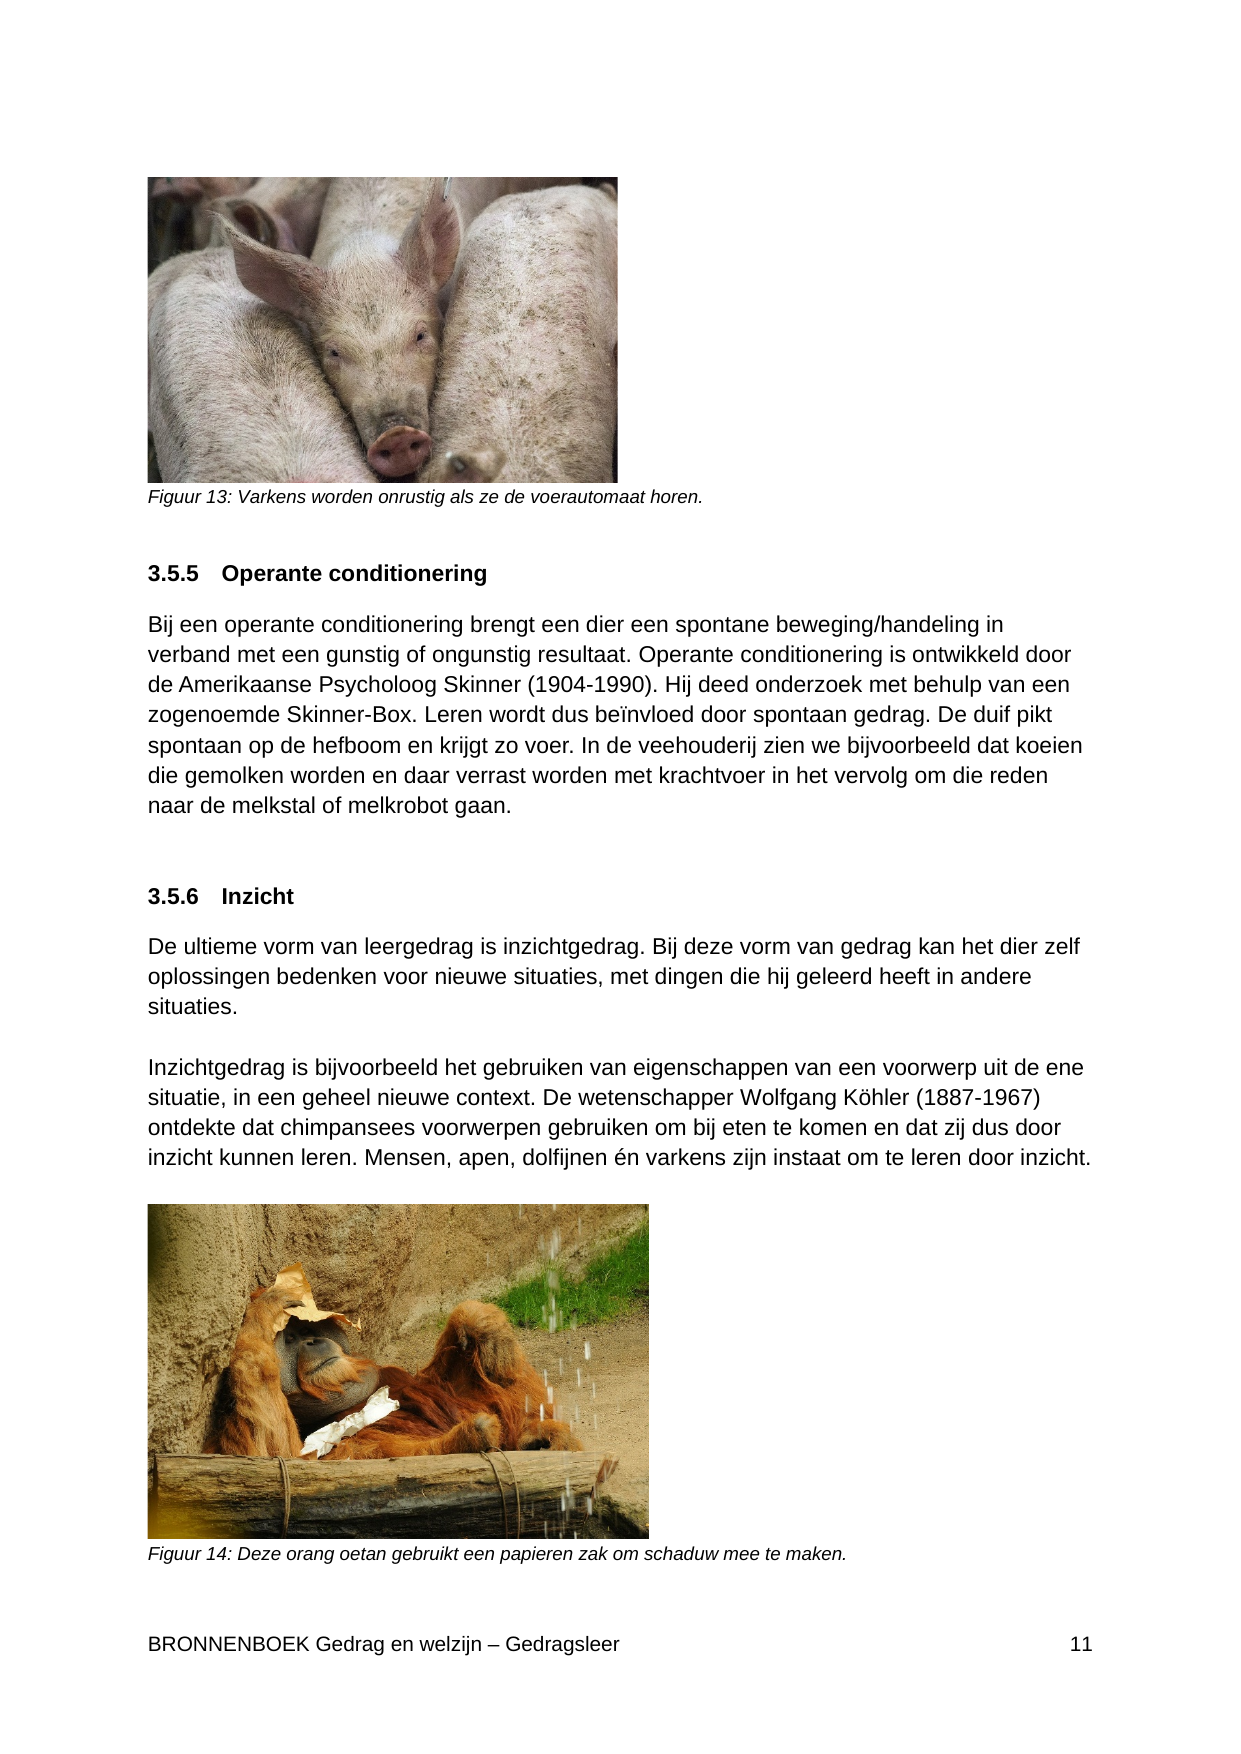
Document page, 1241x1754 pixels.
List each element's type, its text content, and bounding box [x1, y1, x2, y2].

subtitle 3.5.5 Operante conditionering [148, 560, 1092, 587]
text Bij een operante conditionering brengt een dier een spontane beweging/handeling in verband met een gunstig of ongunstig resultaat. Operante conditionering is ontwikkeld door de Amerikaanse Psycholoog Skinner (1904-1990). Hij deed onderzoek met behulp van een zogenoemde Skinner-Box. Leren wordt dus beïnvloed door spontaan gedrag. De duif pikt spontaan op de hefboom en krijgt zo voer. In de veehouderij zien we bijvoorbeeld dat koeien die gemolken worden en daar verrast worden met krachtvoer in het vervolg om die reden naar de melkstal of melkrobot gaan. [148, 611, 1092, 818]
text Figuur 14: Deze orang oetan gebruikt een papieren zak om schaduw mee te maken. [148, 1543, 1092, 1564]
subtitle 3.5.6 Inzicht [148, 883, 1092, 909]
text Inzichtgedrag is bijvoorbeeld het gebruiken van eigenschappen van een voorwerp uit de ene situatie, in een geheel nieuwe context. De wetenschapper Wolfgang Köhler (1887-1967) ontdekte dat chimpansees voorwerpen gebruiken om bij eten te komen en dat zij dus door inzicht kunnen leren. Mensen, apen, dolfijnen én varkens zijn instaat om te leren door inzicht. [148, 1054, 1092, 1171]
text De ultieme vorm van leergedrag is inzichtgedrag. Bij deze vorm van gedrag kan het dier zelf oplossingen bedenken voor nieuwe situaties, met dingen die hij geleerd heeft in andere situaties. [148, 933, 1092, 1020]
picture [147, 1204, 649, 1539]
text Figuur 13: Varkens worden onrustig als ze de voerautomaat horen. [148, 486, 1092, 508]
picture [147, 177, 618, 483]
